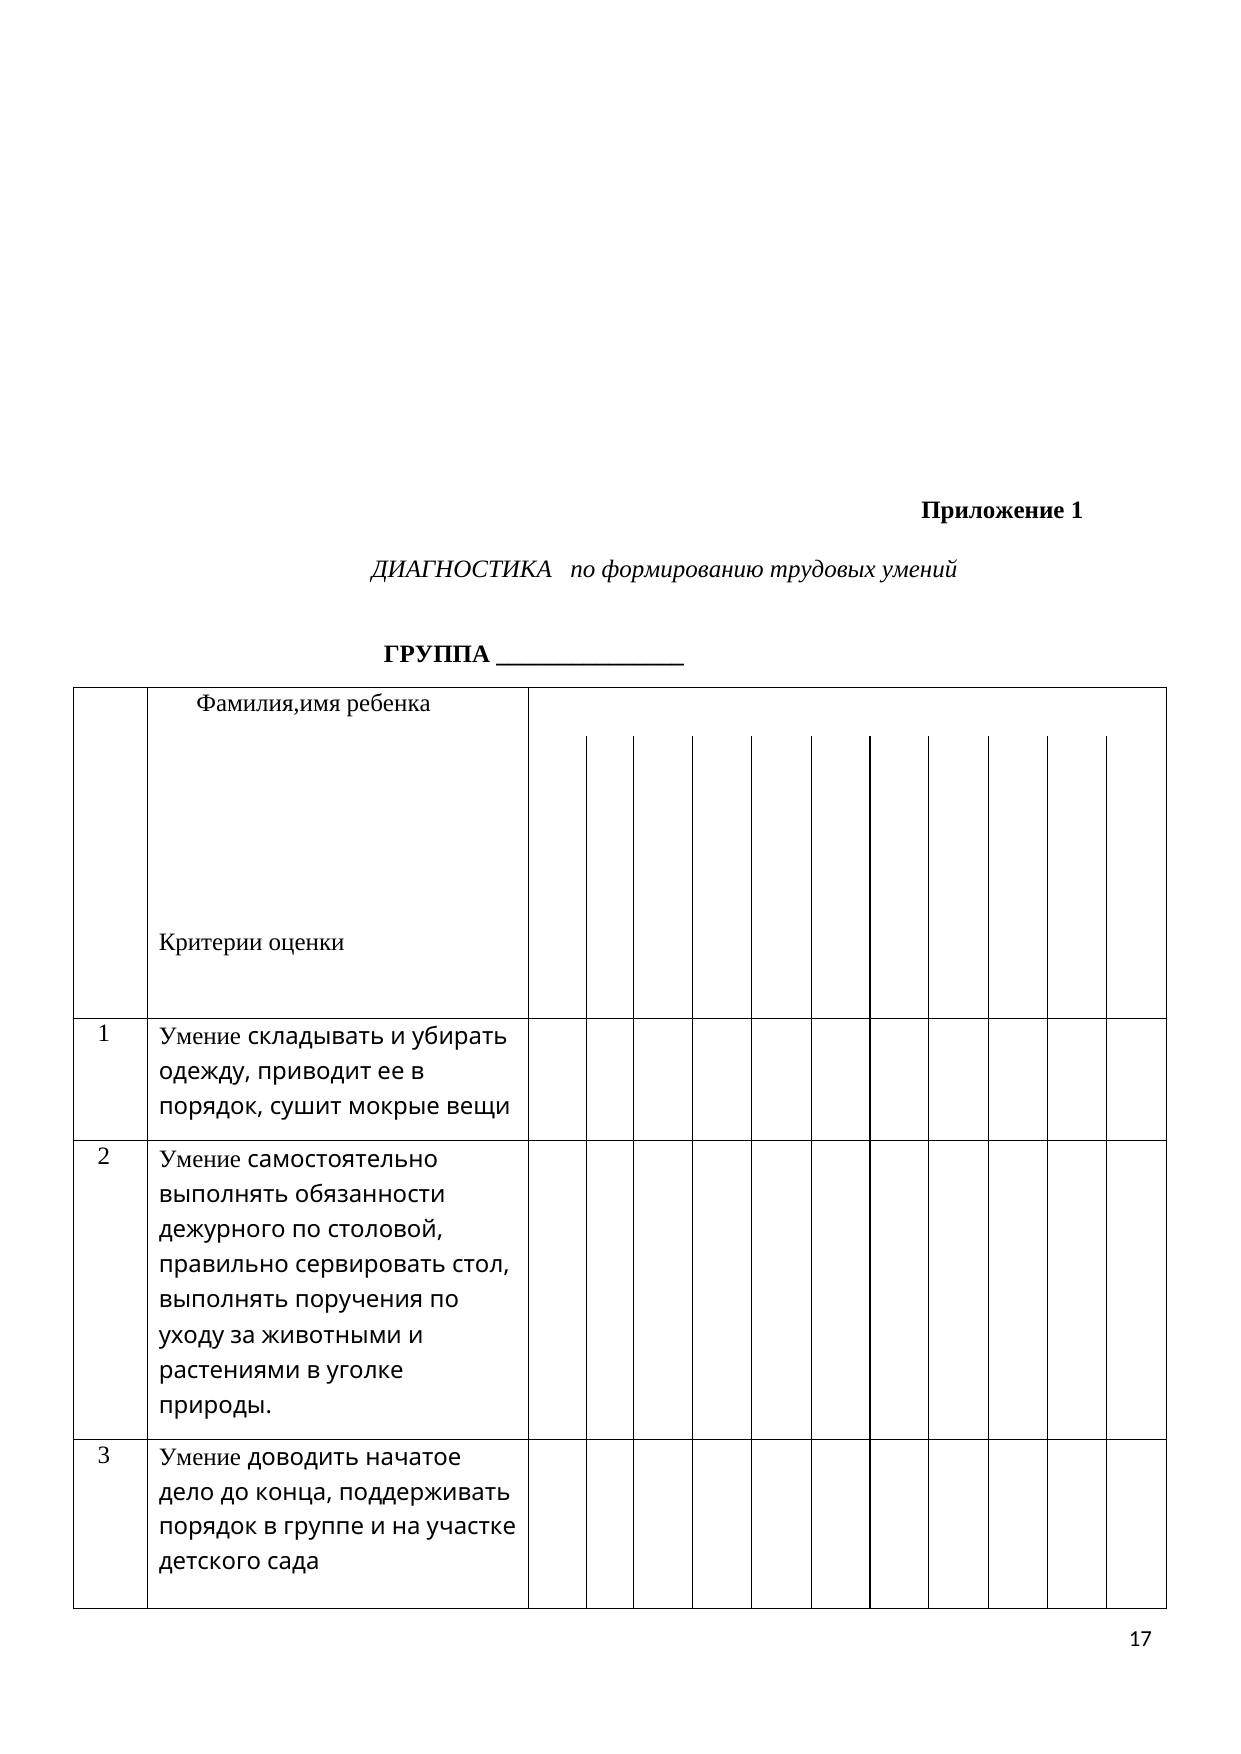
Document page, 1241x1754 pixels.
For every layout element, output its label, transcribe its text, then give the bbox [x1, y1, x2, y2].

table_cell [693, 1019, 751, 1140]
table_cell [634, 1141, 692, 1439]
table_cell [871, 1019, 928, 1140]
table_cell [871, 1440, 928, 1608]
table_cell [1107, 736, 1166, 1017]
text ДИАГНОСТИКА по формированию трудовых умений [177, 554, 1152, 582]
table_cell [634, 736, 692, 1017]
table_cell [1048, 736, 1106, 1017]
table_cell [989, 1440, 1047, 1608]
table_cell [587, 1440, 633, 1608]
table_cell 2 [74, 1141, 147, 1439]
table_cell [693, 736, 751, 1017]
table_cell [871, 1141, 928, 1439]
table_cell [1107, 1141, 1166, 1439]
table_cell [929, 1141, 988, 1439]
table_cell [634, 1019, 692, 1140]
table_cell [634, 1440, 692, 1608]
table_cell [693, 1440, 751, 1608]
text Приложение 1 [177, 495, 1152, 524]
table_cell [929, 1440, 988, 1608]
table_cell [1048, 1019, 1106, 1140]
table_cell [1048, 1141, 1106, 1439]
table_cell [529, 736, 586, 1017]
table_cell [752, 1141, 811, 1439]
table_cell [812, 736, 869, 1017]
table_cell [989, 1019, 1047, 1140]
text ГРУППА _______________ [177, 639, 1152, 668]
table_cell [752, 736, 811, 1017]
table_cell [812, 1440, 869, 1608]
table_header Фамилия,имя ребенка Критерии оценки [148, 688, 528, 1017]
table_cell [989, 736, 1047, 1017]
table_cell [587, 1019, 633, 1140]
table_cell [693, 1141, 751, 1439]
table_cell Умение складывать и убирать одежду, приводит ее в порядок, сушит мокрые вещи [148, 1019, 528, 1140]
table_cell [812, 1141, 869, 1439]
table_cell [989, 1141, 1047, 1439]
table_cell Умение доводить начатое дело до конца, поддерживать порядок в группе и на участке детского сада [148, 1440, 528, 1608]
table_cell [529, 1019, 586, 1140]
table_cell [752, 1440, 811, 1608]
table_cell Умение самостоятельно выполнять обязанности дежурного по столовой, правильно сервировать стол, выполнять поручения по уходу за животными и растениями в уголке природы. [148, 1141, 528, 1439]
table_header [74, 688, 147, 1017]
table_cell [929, 736, 988, 1017]
table_cell [929, 1019, 988, 1140]
table_cell [1107, 1440, 1166, 1608]
table_cell 1 [74, 1019, 147, 1140]
table_cell [529, 1440, 586, 1608]
table_cell [752, 1019, 811, 1140]
table_cell [587, 1141, 633, 1439]
table_cell [1107, 1019, 1166, 1140]
table_cell [871, 736, 928, 1017]
table_cell [1048, 1440, 1106, 1608]
table_cell [812, 1019, 869, 1140]
table_cell 3 [74, 1440, 147, 1608]
table_cell [529, 1141, 586, 1439]
table_cell [587, 736, 633, 1017]
table_header [529, 688, 1166, 736]
